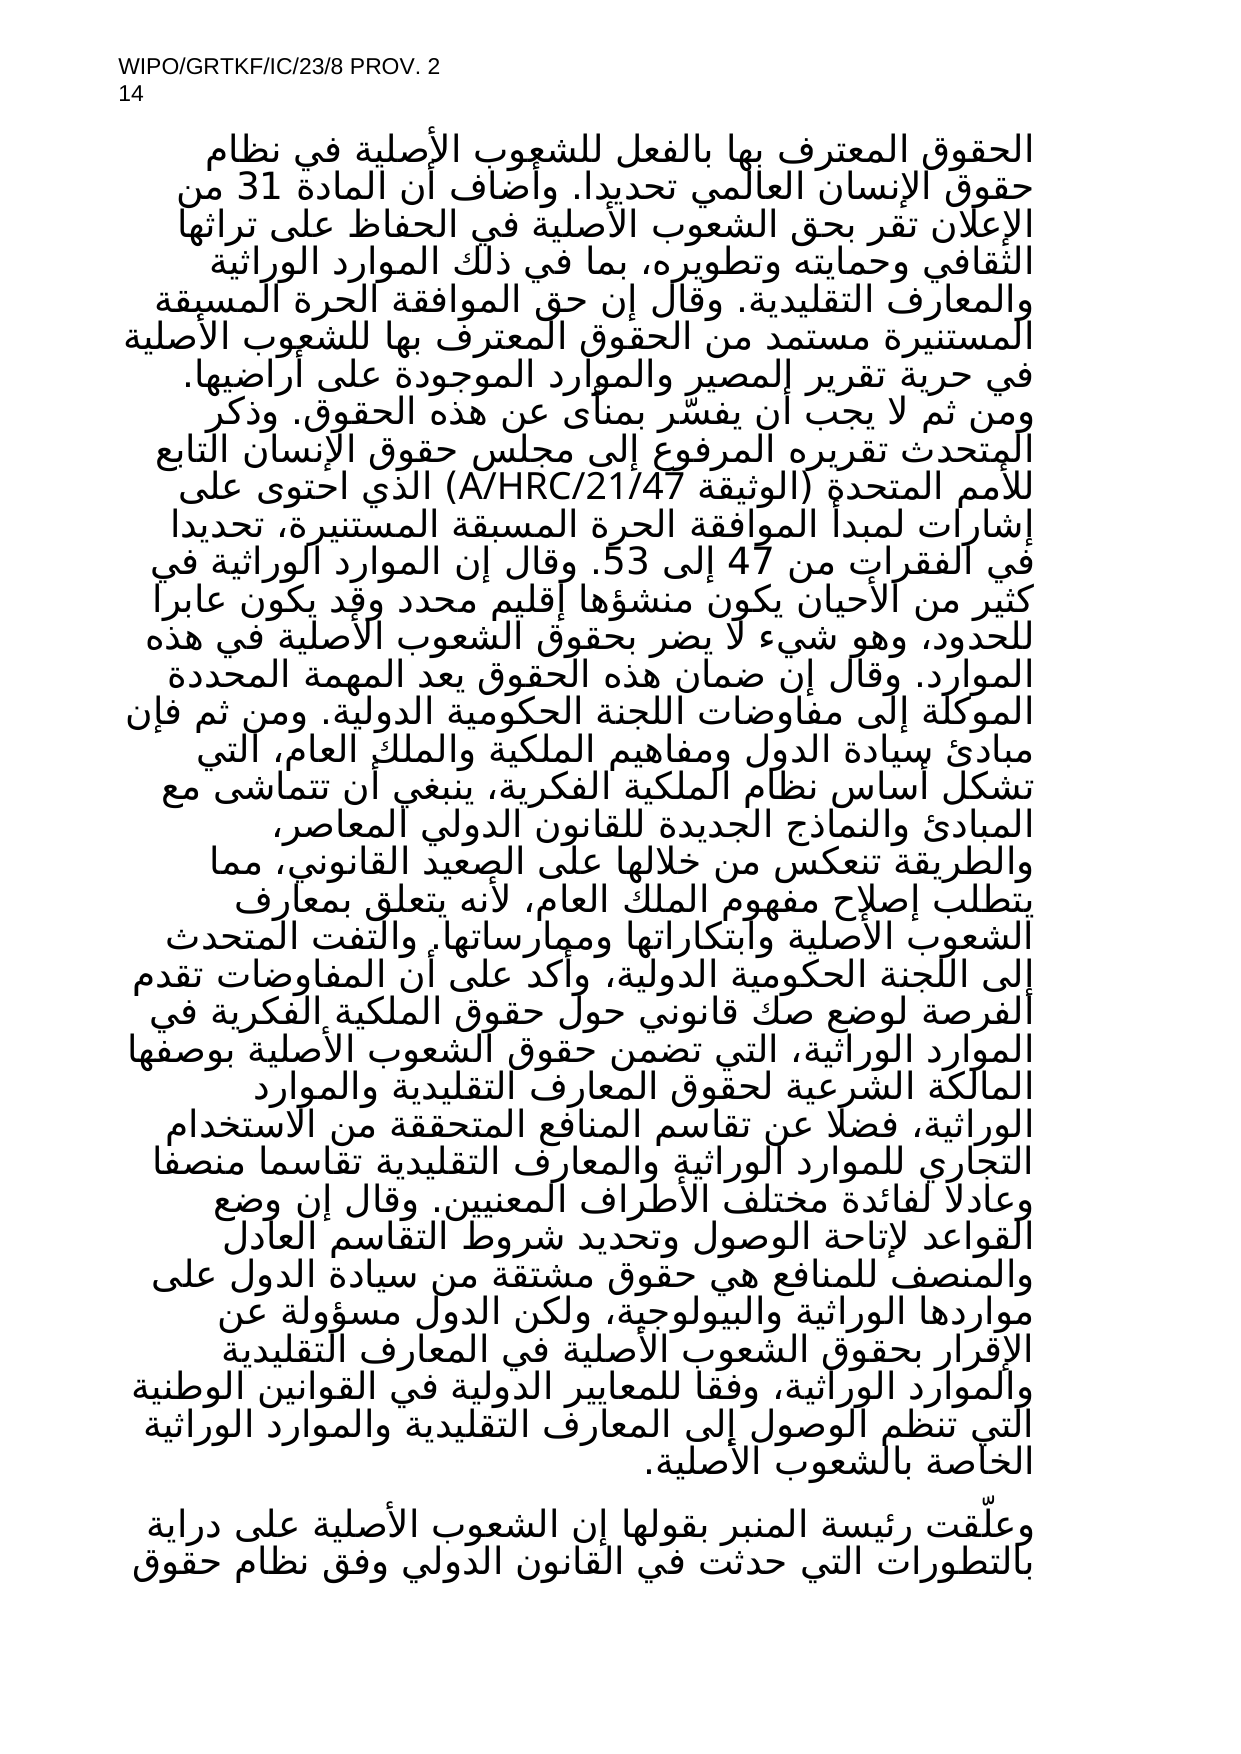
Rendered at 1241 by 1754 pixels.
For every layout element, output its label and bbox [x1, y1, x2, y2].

text [118, 1507, 1035, 1582]
text [118, 132, 1035, 1482]
